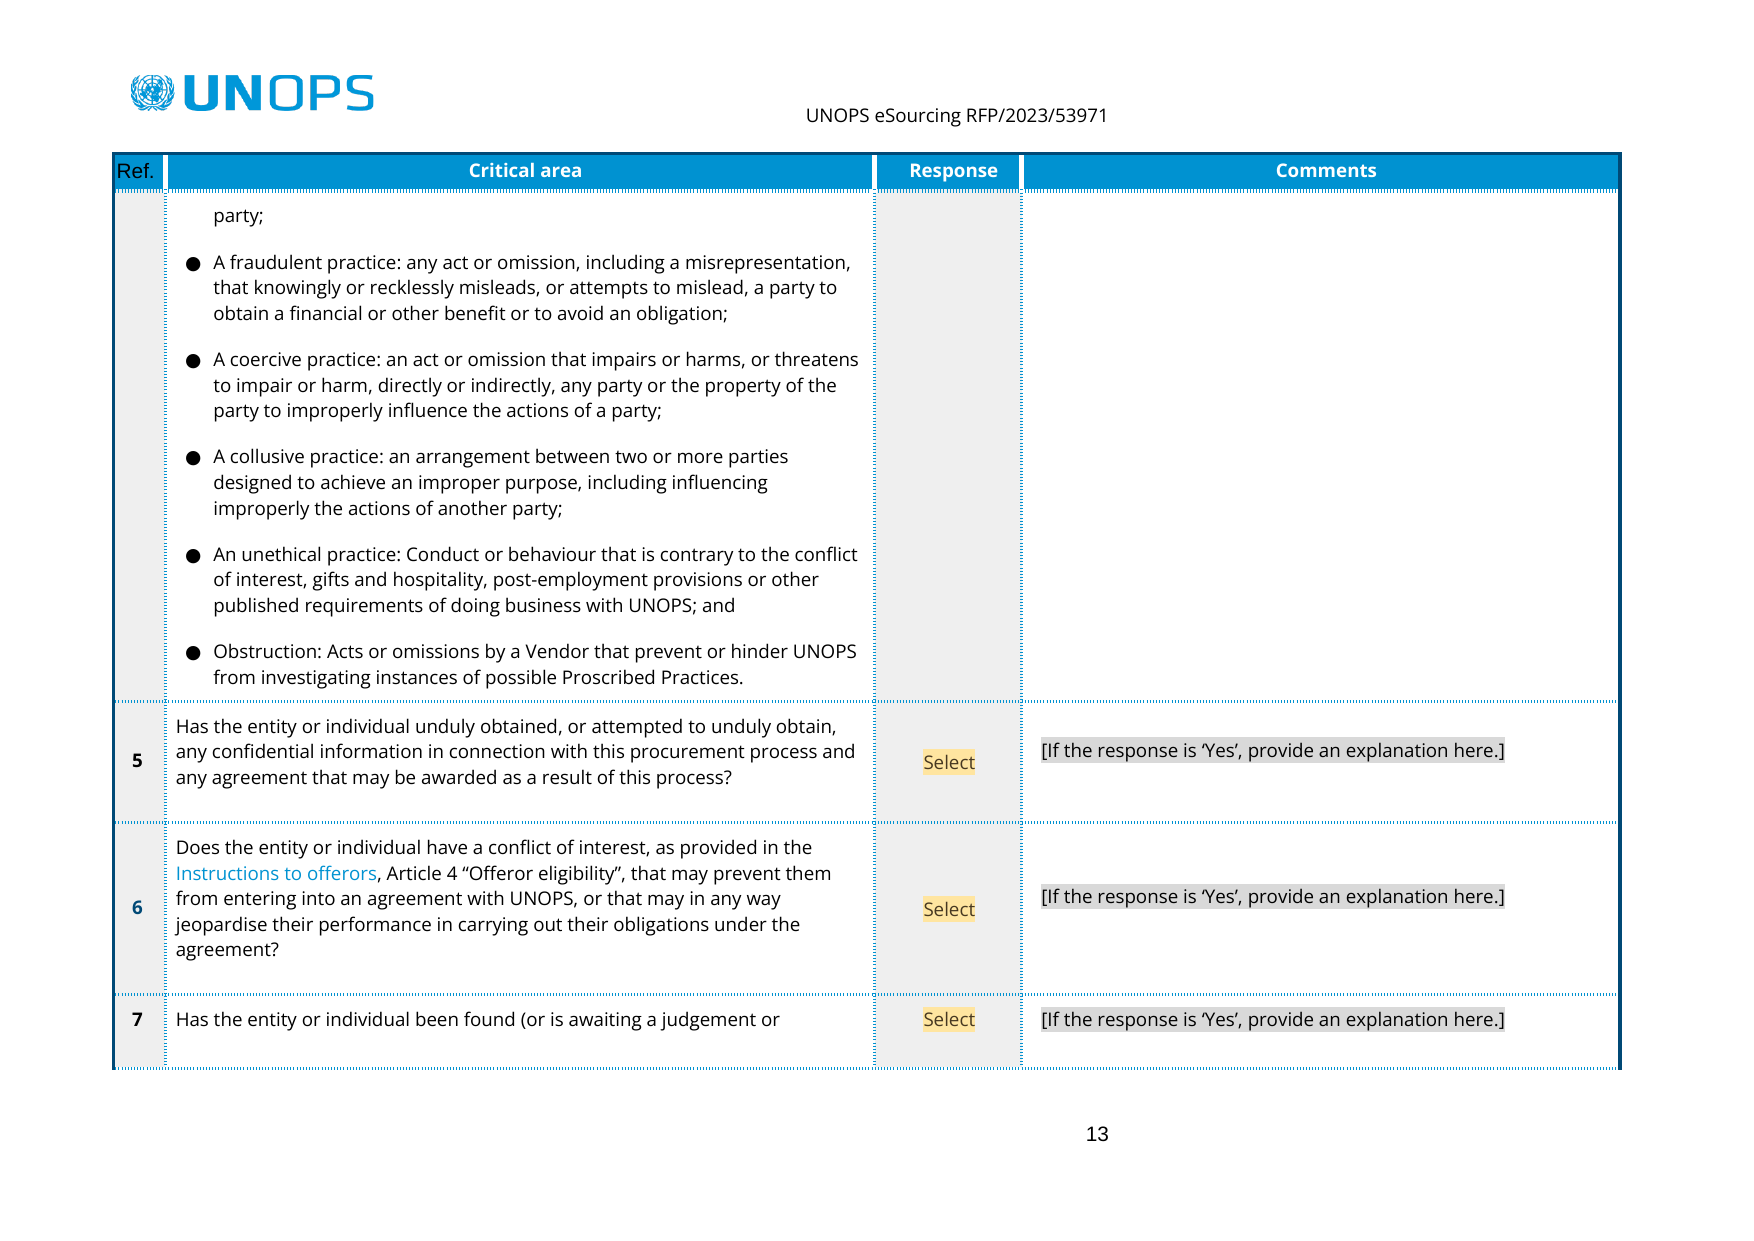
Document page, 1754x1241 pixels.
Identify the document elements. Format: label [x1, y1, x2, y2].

picture [239, 75, 251, 96]
picture [154, 75, 166, 83]
picture [131, 99, 139, 111]
picture [297, 75, 310, 111]
picture [195, 75, 208, 105]
picture [161, 85, 169, 101]
picture [276, 79, 296, 106]
picture [353, 75, 374, 94]
picture [261, 75, 276, 111]
picture [131, 75, 151, 95]
picture [166, 75, 190, 111]
picture [317, 80, 334, 93]
picture [143, 99, 154, 111]
picture [235, 89, 248, 111]
picture [317, 75, 367, 111]
picture [212, 75, 225, 111]
